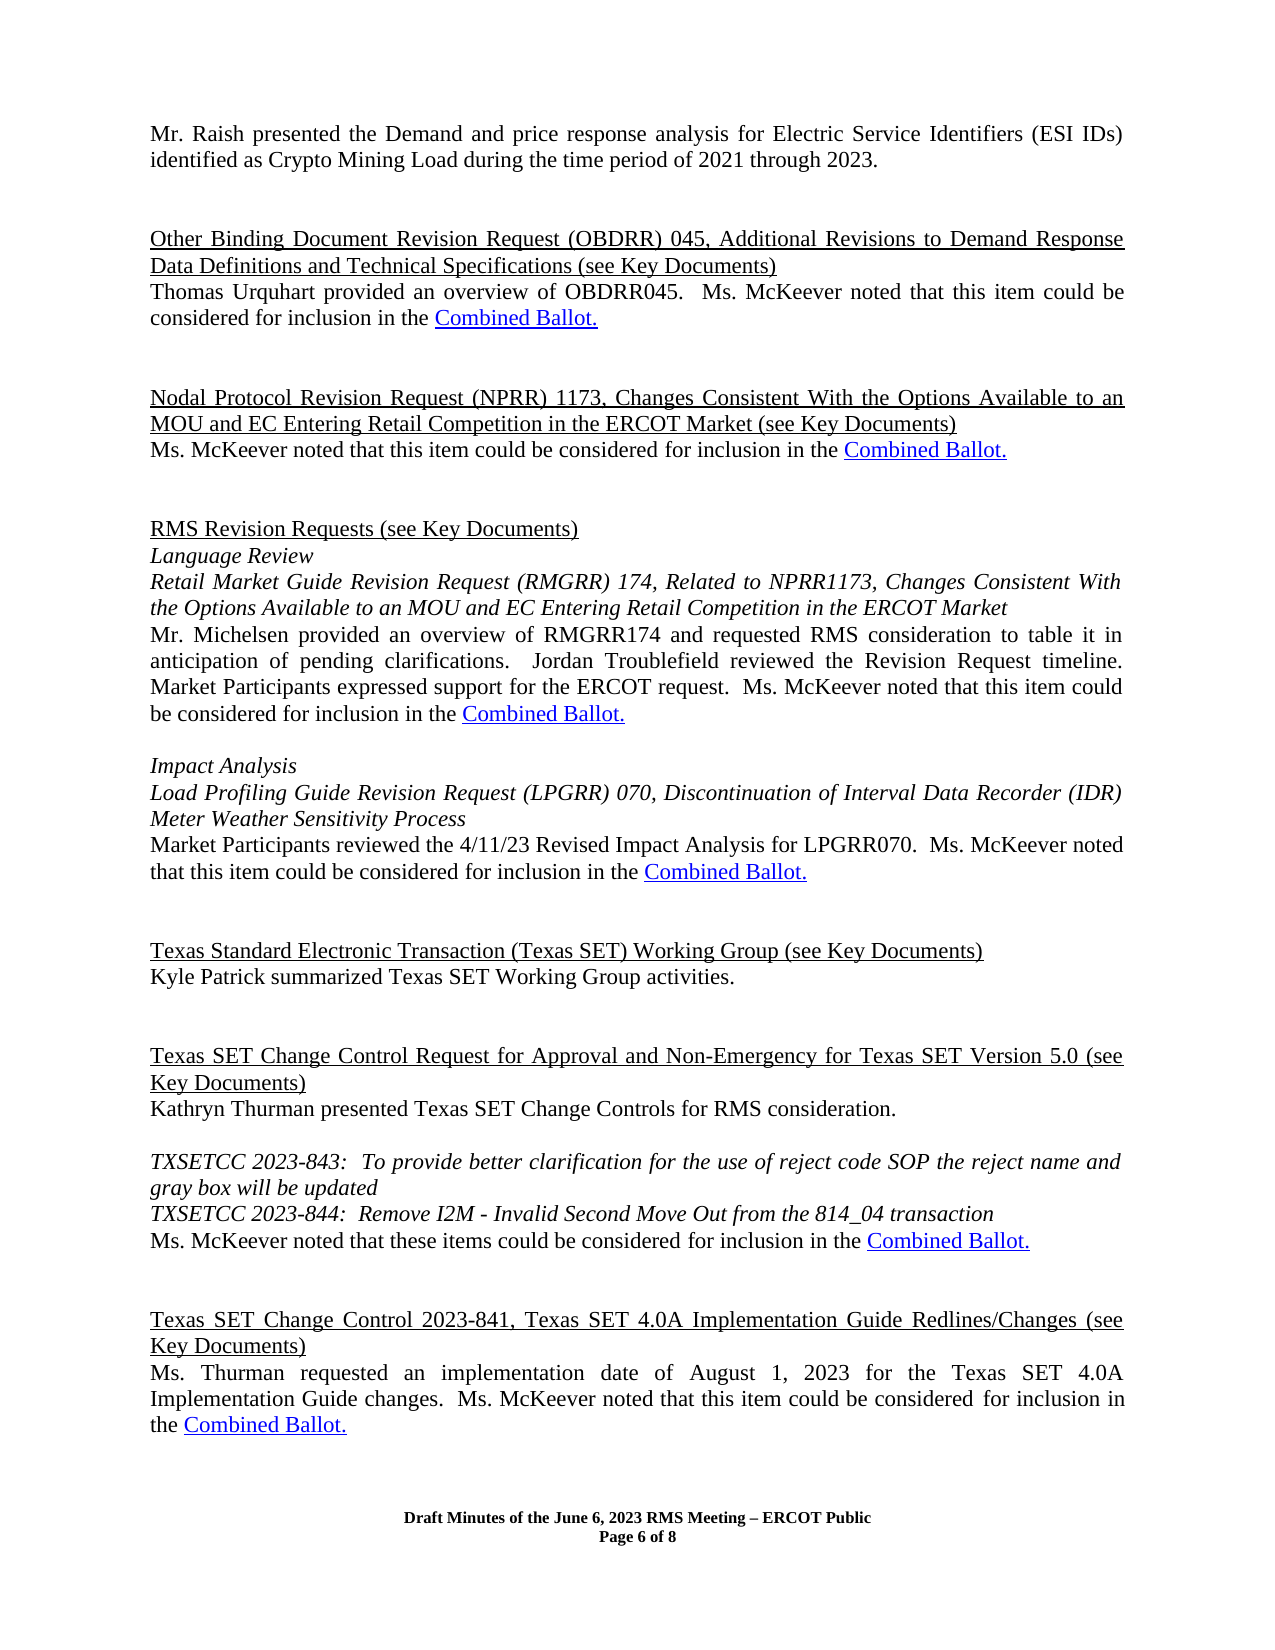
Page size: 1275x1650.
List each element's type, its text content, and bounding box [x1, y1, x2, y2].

text Other Binding Document Revision Request (OBDRR) 045, Additional Revisions to Demand Response Data Definitions and Technical Specifications (see Key Documents) [150, 250, 1125, 278]
text Mr. Michelsen provided an overview of RMGRR174 and requested RMS consideration to table it in anticipation of pending clarifications. Jordan Troublefield reviewed the Revision Request timeline. Market Participants expressed support for the ERCOT request. Ms. McKeever noted that this item could be considered for inclusion in the Combined Ballot. [150, 621, 1125, 726]
text TXSETCC 2023-843: To provide better clarification for the use of reject code SOP the reject name and gray box will be updated [150, 1148, 1125, 1201]
text Mr. Raish presented the Demand and price response analysis for Electric Service Identifiers (ESI IDs) identified as Crypto Mining Load during the time period of 2021 through 2023. [150, 120, 1125, 173]
text Texas Standard Electronic Transaction (Texas SET) Working Group (see Key Documents) [150, 937, 1125, 963]
text Ms. McKeever noted that these items could be considered for inclusion in the Combined Ballot. [150, 1227, 1125, 1253]
text Retail Market Guide Revision Request (RMGRR) 174, Related to NPRR1173, Changes Consistent With the Options Available to an MOU and EC Entering Retail Competition in the ERCOT Market [150, 568, 1125, 621]
text Thomas Urquhart provided an overview of OBDRR045. Ms. McKeever noted that this item could be considered for inclusion in the Combined Ballot. [150, 278, 1125, 331]
text Kathryn Thurman presented Texas SET Change Controls for RMS consideration. [150, 1095, 1125, 1121]
text Ms. McKeever noted that this item could be considered for inclusion in the Combined Ballot. [150, 436, 1125, 463]
text Nodal Protocol Revision Request (NPRR) 1173, Changes Consistent With the Options Available to an MOU and EC Entering Retail Competition in the ERCOT Market (see Key Documents) [150, 383, 1125, 406]
text Texas SET Change Control Request for Approval and Non-Emergency for Texas SET Version 5.0 (see Key Documents) [150, 1042, 1125, 1095]
text Nodal Protocol Revision Request (NPRR) 1173, Changes Consistent With the Options Available to an MOU and EC Entering Retail Competition in the ERCOT Market (see Key Documents) [150, 408, 1125, 436]
text Kyle Patrick summarized Texas SET Working Group activities. [150, 963, 1125, 990]
text Load Profiling Guide Revision Request (LPGRR) 070, Discontinuation of Interval Data Recorder (IDR) Meter Weather Sensitivity Process [150, 779, 1125, 832]
text Impact Analysis [150, 752, 1125, 779]
text Other Binding Document Revision Request (OBDRR) 045, Additional Revisions to Demand Response Data Definitions and Technical Specifications (see Key Documents) [150, 225, 1125, 248]
text Market Participants reviewed the 4/11/23 Revised Impact Analysis for LPGRR070. Ms. McKeever noted that this item could be considered for inclusion in the Combined Ballot. [150, 832, 1125, 884]
text RMS Revision Requests (see Key Documents) [150, 515, 1125, 542]
text Ms. Thurman requested an implementation date of August 1, 2023 for the Texas SET 4.0A Implementation Guide changes. Ms. McKeever noted that this item could be considered for inclusion in the Combined Ballot. [150, 1359, 1125, 1438]
text TXSETCC 2023-844: Remove I2M - Invalid Second Move Out from the 814_04 transaction [150, 1201, 1125, 1227]
text Texas SET Change Control 2023-841, Texas SET 4.0A Implementation Guide Redlines/Changes (see Key Documents) [150, 1306, 1125, 1359]
text Language Review [150, 542, 1125, 568]
